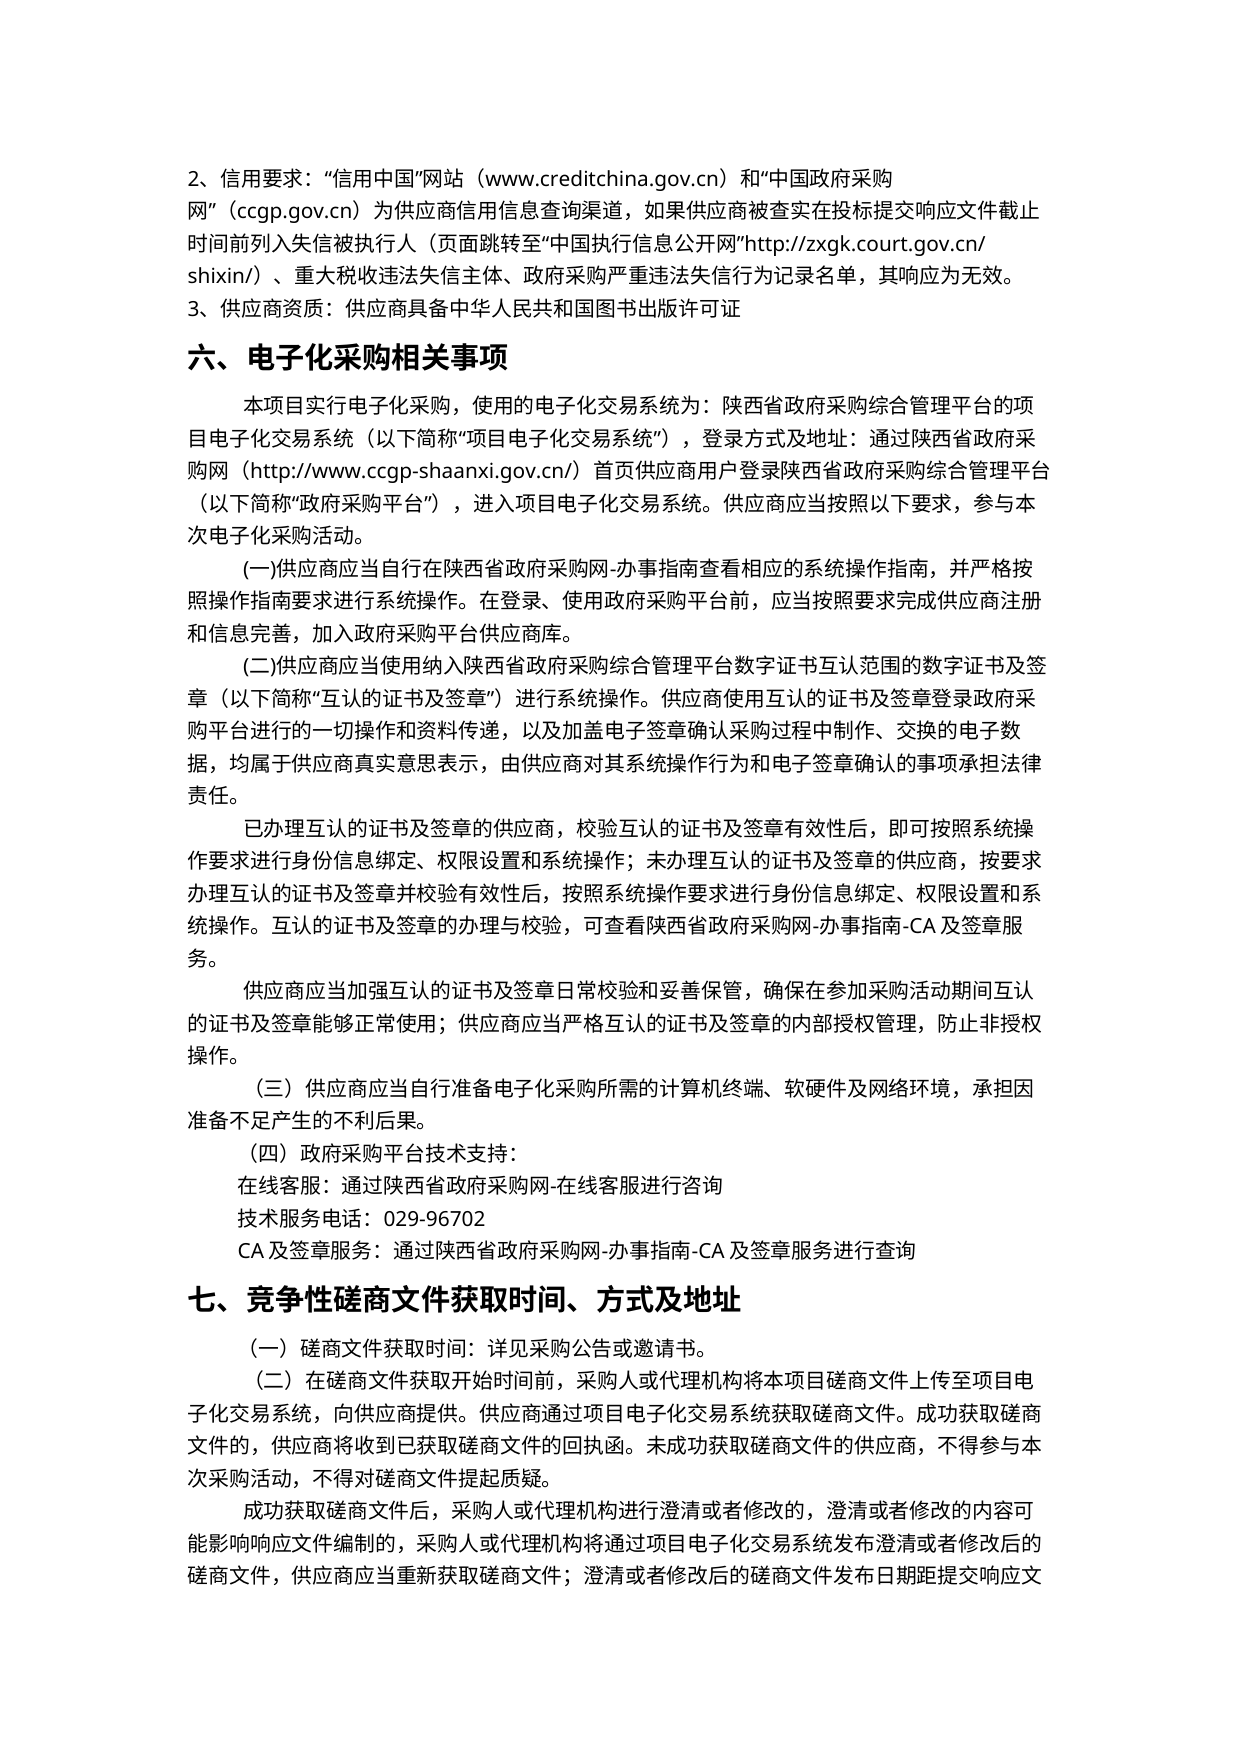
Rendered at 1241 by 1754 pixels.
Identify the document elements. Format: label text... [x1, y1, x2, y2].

text CA及签章服务：通过陕西省政府采购网-办事指南-CA及签章服务进行查询 [187, 1234, 1053, 1267]
text 七、竞争性磋商文件获取时间、方式及地址 [187, 1267, 1053, 1332]
text 本项目实行电子化采购，使用的电子化交易系统为：陕西省政府采购综合管理平台的项目电子化交易系统（以下简称“项目电子化交易系统”），登录方式及地址：通过陕西省政府采购网（http://www.ccgp-shaanxi.gov.cn/）首页供应商用户登录陕西省政府采购综合管理平台（以下简称“政府采购平台”），进入项目电子化交易系统。供应商应当按照以下要求，参与本次电子化采购活动。 [187, 389, 1053, 552]
text (二)供应商应当使用纳入陕西省政府采购综合管理平台数字证书互认范围的数字证书及签章（以下简称“互认的证书及签章”）进行系统操作。供应商使用互认的证书及签章登录政府采购平台进行的一切操作和资料传递，以及加盖电子签章确认采购过程中制作、交换的电子数据，均属于供应商真实意思表示，由供应商对其系统操作行为和电子签章确认的事项承担法律责任。 [187, 649, 1053, 812]
text （四）政府采购平台技术支持： [187, 1137, 1053, 1169]
text （二）在磋商文件获取开始时间前，采购人或代理机构将本项目磋商文件上传至项目电子化交易系统，向供应商提供。供应商通过项目电子化交易系统获取磋商文件。成功获取磋商文件的，供应商将收到已获取磋商文件的回执函。未成功获取磋商文件的供应商，不得参与本次采购活动，不得对磋商文件提起质疑。 [187, 1364, 1053, 1494]
text 在线客服：通过陕西省政府采购网-在线客服进行咨询 [187, 1169, 1053, 1202]
text （三）供应商应当自行准备电子化采购所需的计算机终端、软硬件及网络环境，承担因准备不足产生的不利后果。 [187, 1072, 1053, 1137]
text （一）磋商文件获取时间：详见采购公告或邀请书。 [187, 1332, 1053, 1364]
text 3、供应商资质：供应商具备中华人民共和国图书出版许可证 [187, 292, 1053, 324]
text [187, 162, 1053, 292]
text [187, 1494, 1053, 1592]
text (一)供应商应当自行在陕西省政府采购网-办事指南查看相应的系统操作指南，并严格按照操作指南要求进行系统操作。在登录、使用政府采购平台前，应当按照要求完成供应商注册和信息完善，加入政府采购平台供应商库。 [187, 552, 1053, 649]
text 技术服务电话：029-96702 [187, 1202, 1053, 1234]
text 六、电子化采购相关事项 [187, 324, 1053, 389]
text 已办理互认的证书及签章的供应商，校验互认的证书及签章有效性后，即可按照系统操作要求进行身份信息绑定、权限设置和系统操作；未办理互认的证书及签章的供应商，按要求办理互认的证书及签章并校验有效性后，按照系统操作要求进行身份信息绑定、权限设置和系统操作。互认的证书及签章的办理与校验，可查看陕西省政府采购网-办事指南-CA及签章服务。 [187, 812, 1053, 974]
text 供应商应当加强互认的证书及签章日常校验和妥善保管，确保在参加采购活动期间互认的证书及签章能够正常使用；供应商应当严格互认的证书及签章的内部授权管理，防止非授权操作。 [187, 974, 1053, 1072]
